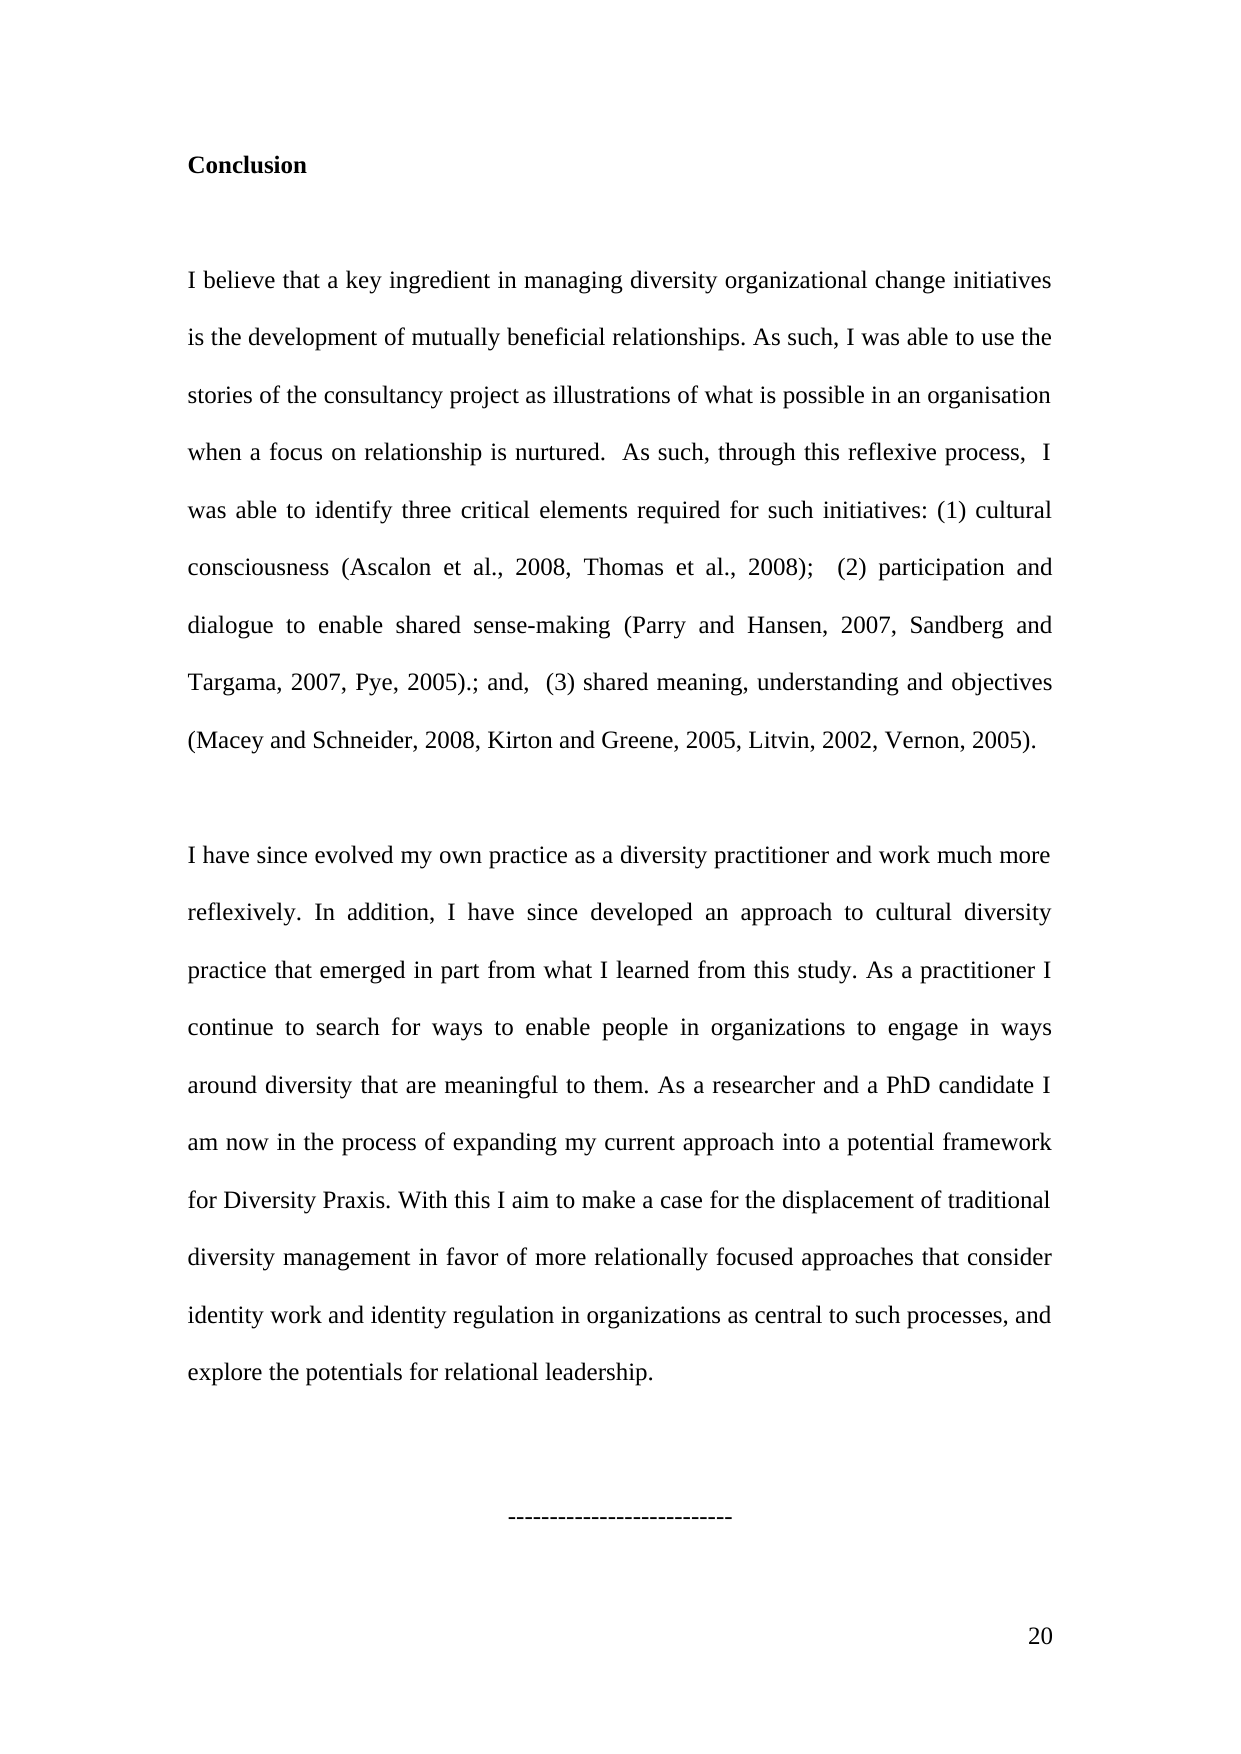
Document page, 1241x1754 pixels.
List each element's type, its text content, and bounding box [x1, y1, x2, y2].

text Conclusion [187, 150, 1053, 179]
text --------------------------- [187, 1501, 1053, 1530]
text I have since evolved my own practice as a diversity practitioner and work much more reflexively. In addition, I have since developed an approach to cultural diversity practice that emerged in part from what I learned from this study. As a practitioner I continue to search for ways to enable people in organizations to engage in ways around diversity that are meaningful to them. As a researcher and a PhD candidate I am now in the process of expanding my current approach into a potential framework for Diversity Praxis. With this I aim to make a case for the displacement of traditional diversity management in favor of more relationally focused approaches that consider identity work and identity regulation in organizations as central to such processes, and explore the potentials for relational leadership. [187, 840, 1053, 1386]
text I believe that a key ingredient in managing diversity organizational change initiatives is the development of mutually beneficial relationships. As such, I was able to use the stories of the consultancy project as illustrations of what is possible in an organisation when a focus on relationship is nurtured. As such, through this reflexive process, I was able to identify three critical elements required for such initiatives: (1) cultural consciousness (Ascalon et al., 2008, Thomas et al., 2008); (2) participation and dialogue to enable shared sense-making (Parry and Hansen, 2007, Sandberg and Targama, 2007, Pye, 2005).; and, (3) shared meaning, understanding and objectives (Macey and Schneider, 2008, Kirton and Greene, 2005, Litvin, 2002, Vernon, 2005). [187, 265, 1053, 754]
